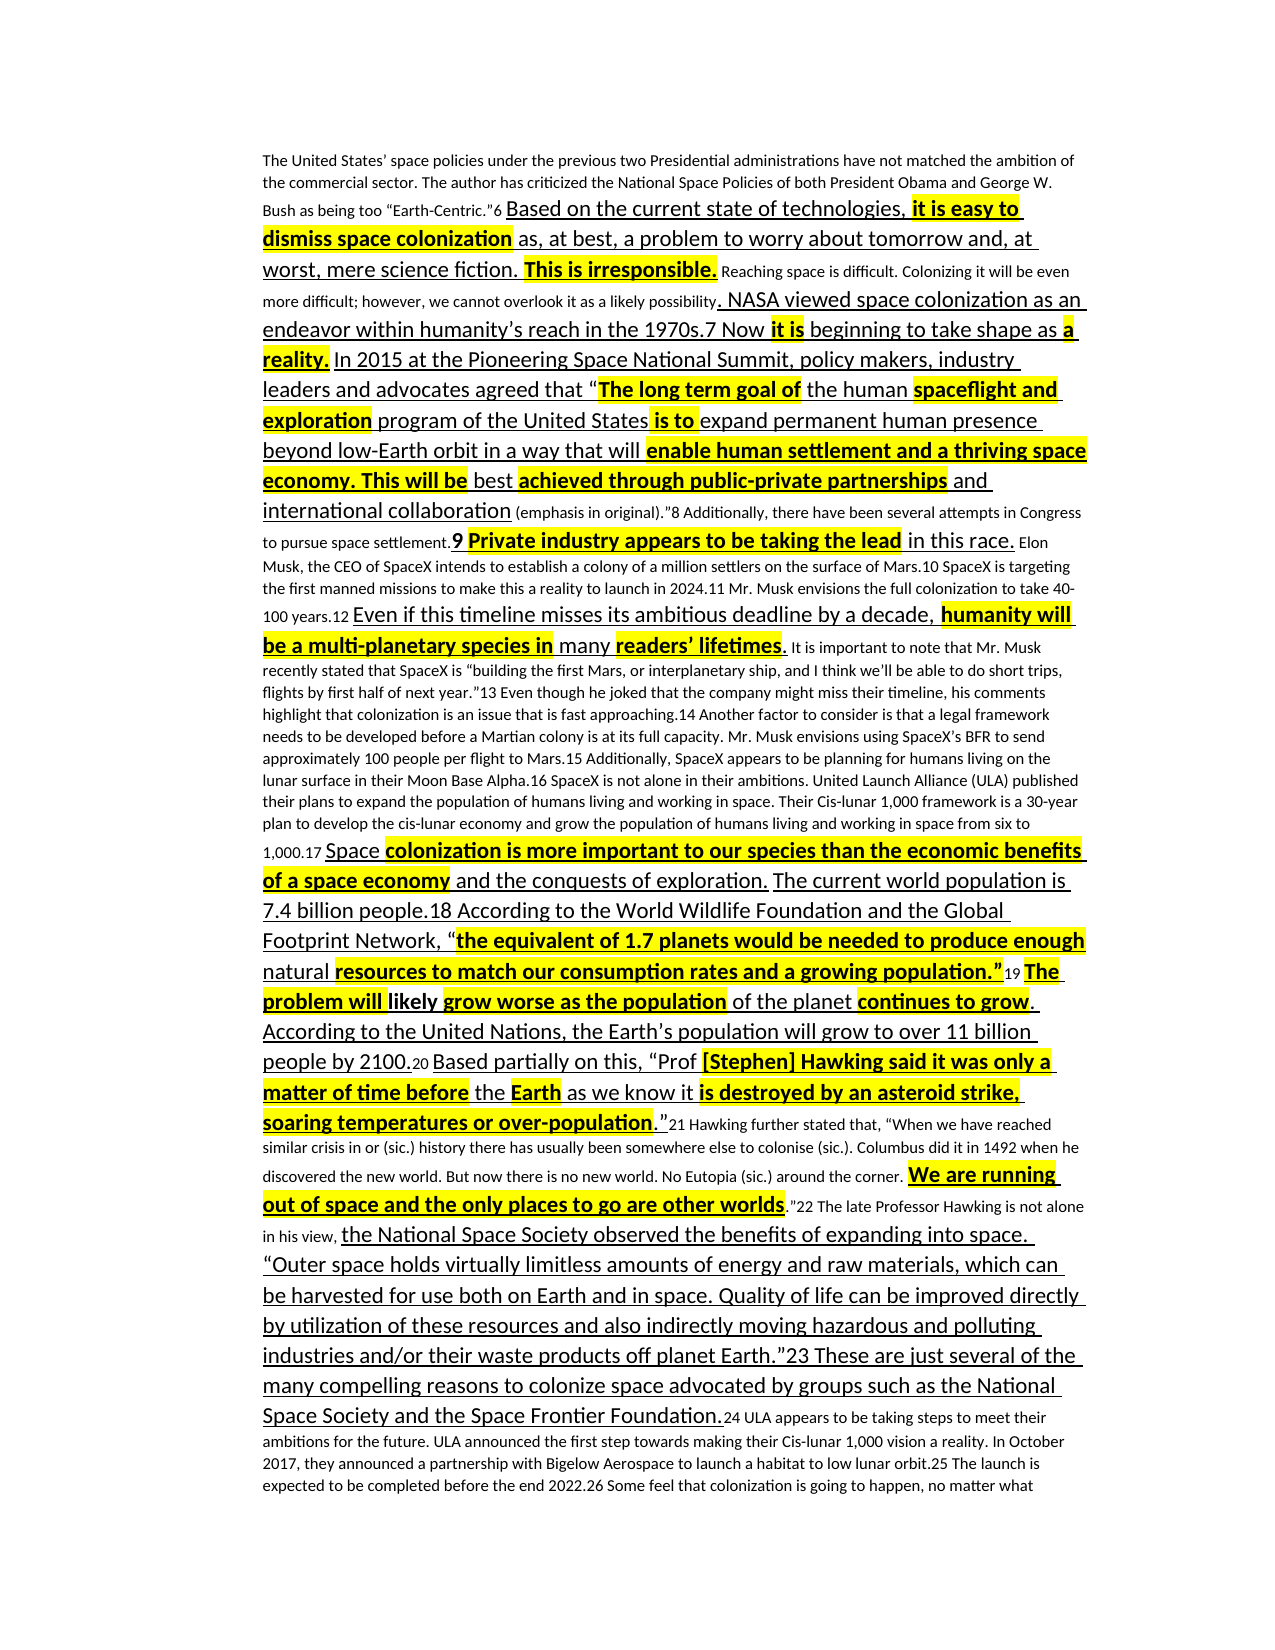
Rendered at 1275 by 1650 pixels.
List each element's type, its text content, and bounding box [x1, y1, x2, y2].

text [262, 461, 1087, 1495]
